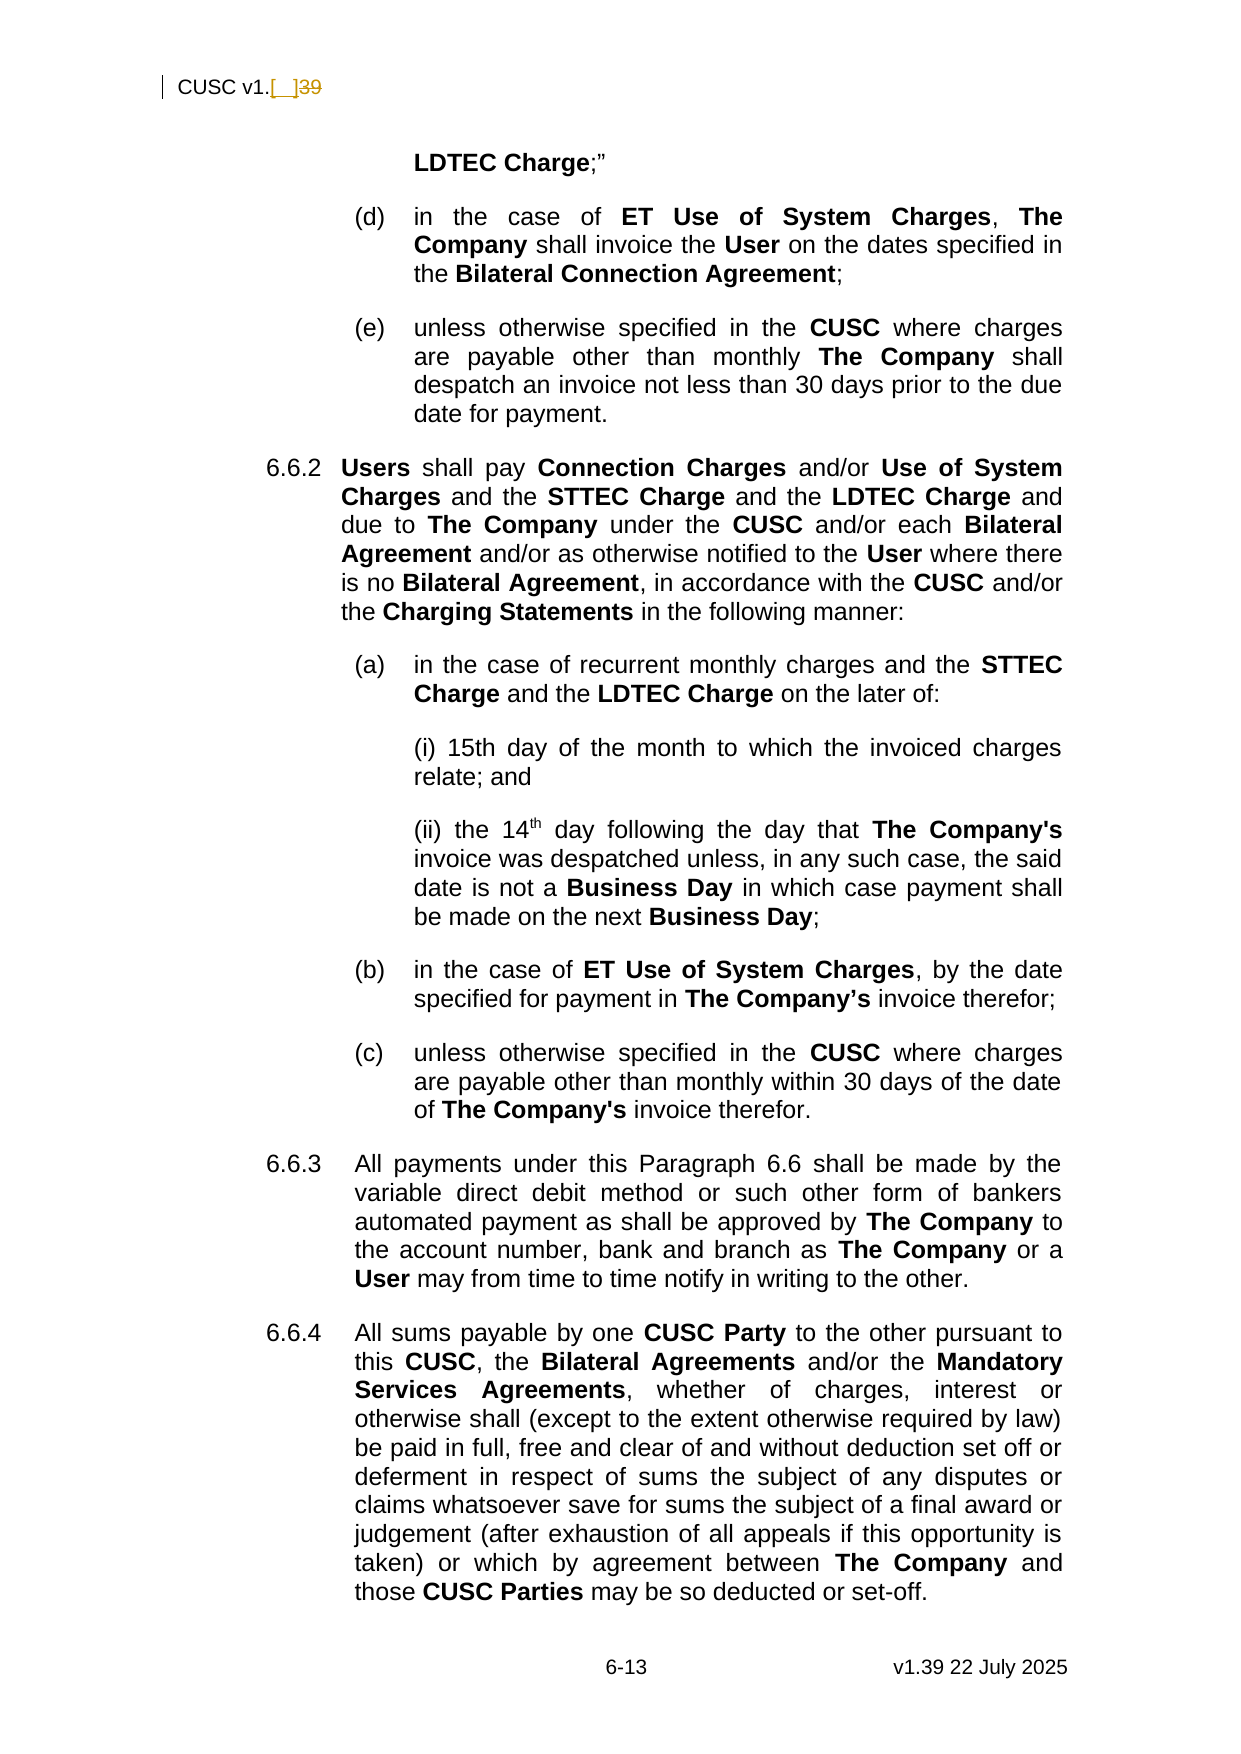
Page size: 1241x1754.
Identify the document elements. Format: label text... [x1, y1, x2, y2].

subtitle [354, 148, 1063, 176]
subtitle in the case of recurrent monthly charges and the STTEC Charge and the LDTEC Charge on the later of: [354, 650, 1063, 708]
subtitle in the case of ET Use of System Charges, by the date specified for payment in The Company’s invoice therefor; [354, 955, 1063, 1013]
subtitle 6.6.3 All payments under this Paragraph 6.6 shall be made by the variable direct debit method or such other form of bankers automated payment as shall be approved by The Company to the account number, bank and branch as The Company or a User may from time to time notify in writing to the other. [266, 1149, 1063, 1293]
subtitle Users shall pay Connection Charges and/or Use of System Charges and the STTEC Charge and the LDTEC Charge and due to The Company under the CUSC and/or each Bilateral Agreement and/or as otherwise notified to the User where there is no Bilateral Agreement, in accordance with the CUSC and/or the Charging Statements in the following manner: [266, 453, 1063, 625]
subtitle (i) 15th day of the month to which the invoiced charges relate; and [414, 733, 1063, 790]
subtitle unless otherwise specified in the CUSC where charges are payable other than monthly within 30 days of the date of The Company's invoice therefor. [354, 1038, 1063, 1124]
subtitle unless otherwise specified in the CUSC where charges are payable other than monthly The Company shall despatch an invoice not less than 30 days prior to the due date for payment. [354, 313, 1063, 428]
subtitle 6.6.4 All sums payable by one CUSC Party to the other pursuant to this CUSC, the Bilateral Agreements and/or the Mandatory Services Agreements, whether of charges, interest or otherwise shall (except to the extent otherwise required by law) be paid in full, free and clear of and without deduction set off or deferment in respect of sums the subject of any disputes or claims whatsoever save for sums the subject of a final award or judgement (after exhaustion of all appeals if this opportunity is taken) or which by agreement between The Company and those CUSC Parties may be so deducted or set-off. [266, 1318, 1063, 1605]
subtitle (ii) the 14th day following the day that The Company's invoice was despatched unless, in any such case, the said date is not a Business Day in which case payment shall be made on the next Business Day; [414, 815, 1063, 930]
subtitle in the case of ET Use of System Charges, The Company shall invoice the User on the dates specified in the Bilateral Connection Agreement; [354, 201, 1063, 288]
